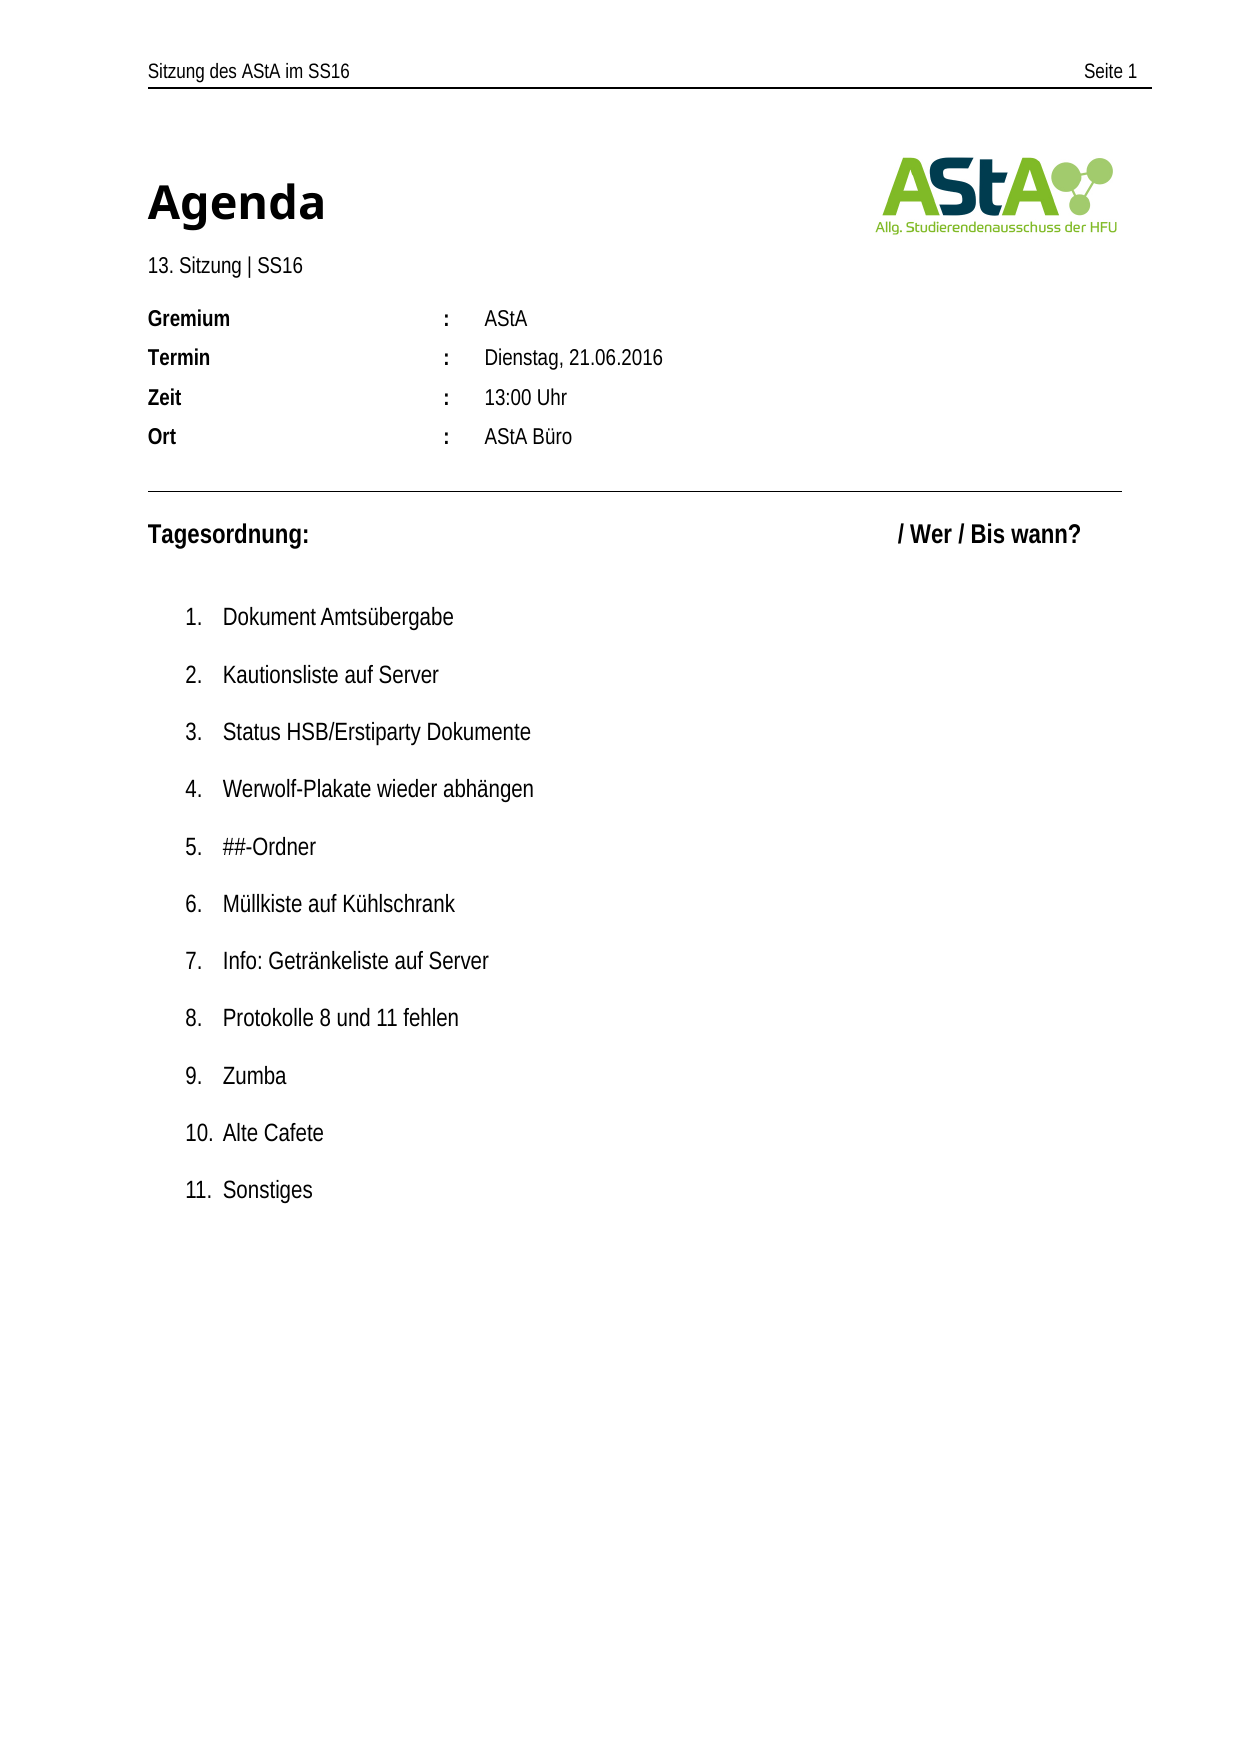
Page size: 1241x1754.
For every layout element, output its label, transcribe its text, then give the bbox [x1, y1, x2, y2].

list Kautionsliste auf Server [185, 659, 1122, 688]
text Gremium : AStA [148, 305, 1122, 331]
list Zumba [185, 1061, 1122, 1089]
text Termin : Dienstag, 21.06.2016 [148, 344, 1122, 371]
list Dokument Amtsübergabe [185, 602, 1122, 631]
list Alte Cafete [185, 1118, 1122, 1147]
text Ort : AStA Büro [148, 423, 1122, 450]
text 13. Sitzung | SS16 [148, 252, 1122, 278]
list Protokolle 8 und 11 fehlen [185, 1003, 1122, 1032]
picture [870, 147, 1123, 253]
list ##-Ordner [185, 831, 1122, 860]
list Müllkiste auf Kühlschrank [185, 889, 1122, 917]
text Agenda [148, 169, 1122, 233]
list Status HSB/Erstiparty Dokumente [185, 717, 1122, 746]
list Sonstiges [185, 1175, 1122, 1204]
list Info: Getränkeliste auf Server [185, 946, 1122, 975]
text Tagesordnung: / Wer / Bis wann? [148, 518, 1122, 549]
list Werwolf-Plakate wieder abhängen [185, 774, 1122, 803]
text Zeit : 13:00 Uhr [148, 384, 1122, 410]
